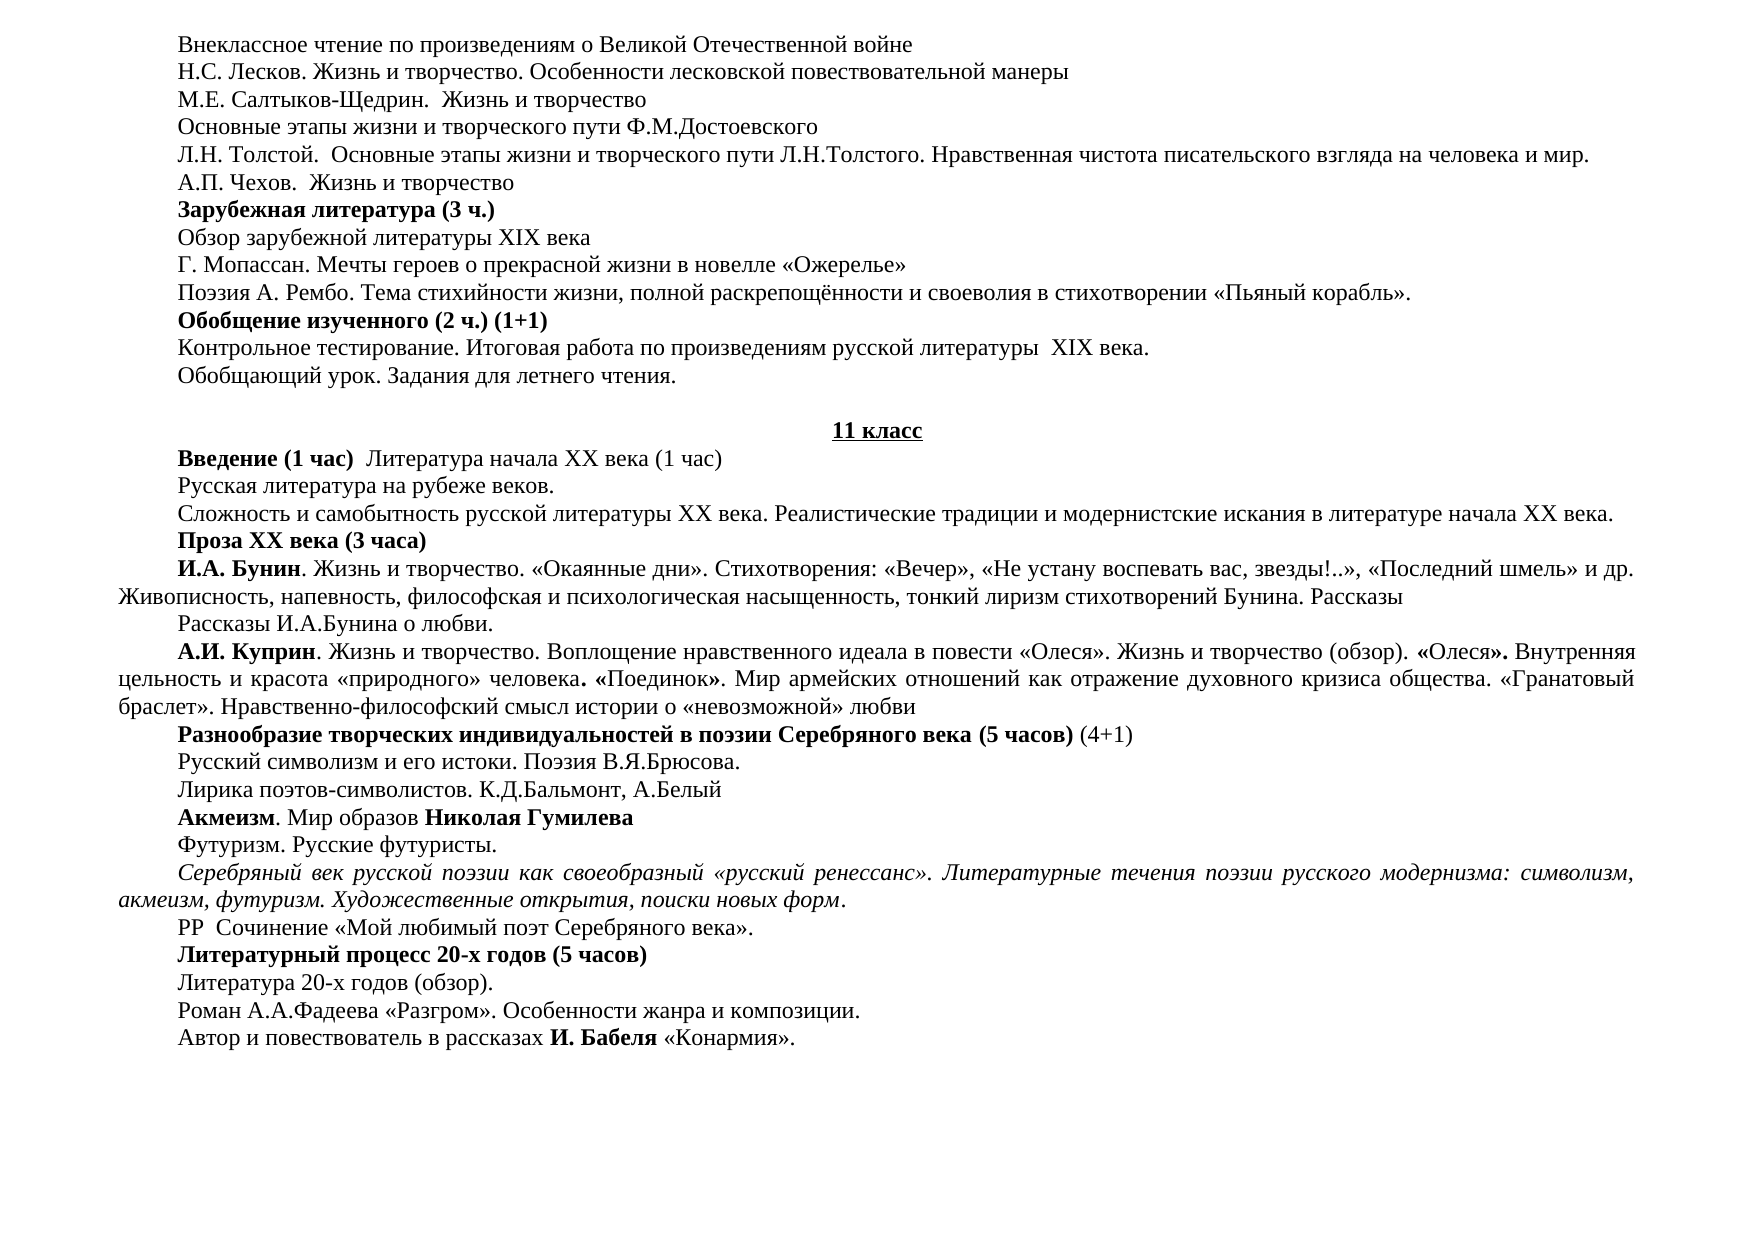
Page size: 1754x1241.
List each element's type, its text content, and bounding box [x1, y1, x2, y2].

text Н.С. Лесков. Жизнь и творчество. Особенности лесковской повествовательной манеры [118, 57, 1636, 85]
text А.И. Куприн. Жизнь и творчество. Воплощение нравственного идеала в повести «Олеся». Жизнь и творчество (обзор). «Олеся». Внутренняя цельность и красота «природного» человека. «Поединок». Мир армейских отношений как отражение духовного кризиса общества. «Гранатовый браслет». Нравственно-философский смысл истории о «невозможной» любви [118, 637, 1636, 720]
text М.Е. Салтыков-Щедрин. Жизнь и творчество [118, 85, 1636, 112]
text Обобщающий урок. Задания для летнего чтения. [118, 361, 1636, 388]
text Литература 20-х годов (обзор). [118, 968, 1636, 996]
text Проза XX века (3 часа) [118, 526, 1636, 554]
text Введение (1 час) Литература начала XX века (1 час) [118, 444, 1636, 471]
text Г. Мопассан. Мечты героев о прекрасной жизни в новелле «Ожерелье» [118, 250, 1636, 278]
text И.А. Бунин. Жизнь и творчество. «Окаянные дни». Стихотворения: «Вечер», «Не устану воспевать вас, звезды!..», «Последний шмель» и др. Живописность, напевность, философская и психологическая насыщенность, тонкий лиризм стихотворений Бунина. Рассказы [118, 554, 1636, 609]
text Автор и повествователь в рассказах И. Бабеля «Конармия». [118, 1023, 1636, 1051]
text Литературный процесс 20-х годов (5 часов) [118, 941, 1636, 968]
text Рассказы И.А.Бунина о любви. [118, 609, 1636, 637]
text Обзор зарубежной литературы XIX века [118, 223, 1636, 250]
text Русская литература на рубеже веков. [118, 471, 1636, 499]
text Серебряный век русской поэзии как своеобразный «русский ренессанс». Литературные течения поэзии русского модернизма: символизм, акмеизм, футуризм. Художественные открытия, поиски новых форм. [118, 858, 1636, 913]
text Роман А.А.Фадеева «Разгром». Особенности жанра и композиции. [118, 996, 1636, 1023]
text Внеклассное чтение по произведениям о Великой Отечественной войне [118, 29, 1636, 57]
text Контрольное тестирование. Итоговая работа по произведениям русской литературы XIX века. [118, 333, 1636, 361]
text Обобщение изученного (2 ч.) (1+1) [118, 306, 1636, 333]
text Футуризм. Русские футуристы. [118, 830, 1636, 858]
text Сложность и самобытность русской литературы XX века. Реалистические традиции и модернистские искания в литературе начала XX века. [118, 499, 1636, 526]
text Лирика поэтов-символистов. К.Д.Бальмонт, А.Белый [118, 775, 1636, 802]
text 11 класс [118, 416, 1636, 444]
text Л.Н. Толстой. Основные этапы жизни и творческого пути Л.Н.Толстого. Нравственная чистота писательского взгляда на человека и мир. [118, 140, 1636, 168]
text А.П. Чехов. Жизнь и творчество [118, 168, 1636, 195]
text Разнообразие творческих индивидуальностей в поэзии Серебряного века (5 часов) (4+1) [118, 720, 1636, 747]
text Русский символизм и его истоки. Поэзия В.Я.Брюсова. [118, 747, 1636, 775]
text РР Сочинение «Мой любимый поэт Серебряного века». [118, 913, 1636, 941]
text Акмеизм. Мир образов Николая Гумилева [118, 802, 1636, 830]
text Зарубежная литература (3 ч.) [118, 195, 1636, 223]
text Поэзия А. Рембо. Тема стихийности жизни, полной раскрепощённости и своеволия в стихотворении «Пьяный корабль». [118, 278, 1636, 306]
text Основные этапы жизни и творческого пути Ф.М.Достоевского [118, 112, 1636, 140]
